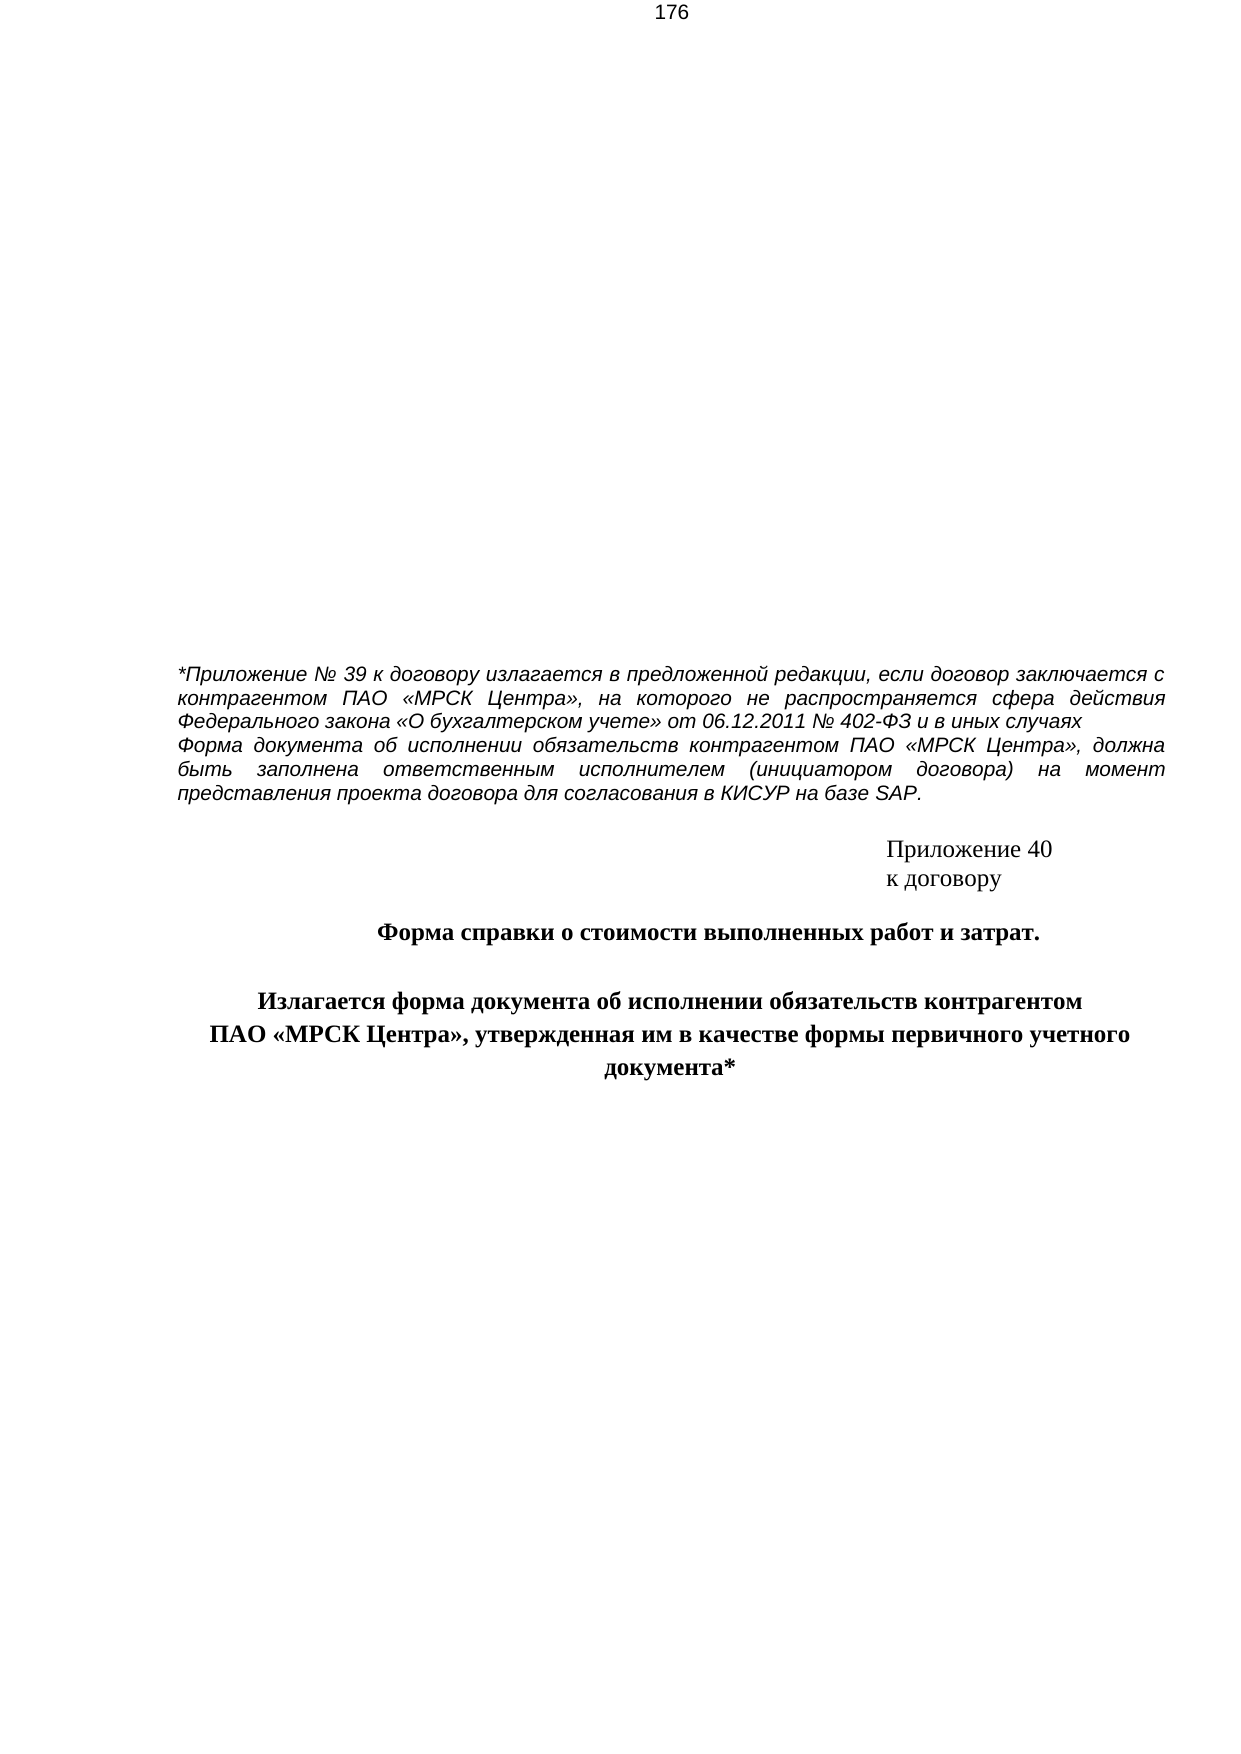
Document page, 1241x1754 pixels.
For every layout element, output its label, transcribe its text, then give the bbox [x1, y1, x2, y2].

text к договору [886, 863, 1171, 891]
text Излагается форма документа об исполнении обязательств контрагентом ПАО «МРСК Центра», утвержденная им в качестве формы первичного учетного документа* [177, 986, 1163, 1081]
text *Приложение № 39 к договору излагается в предложенной редакции, если договор заключается с контрагентом ПАО «МРСК Центра», на которого не распространяется сфера действия Федерального закона «О бухгалтерском учете» от 06.12.2011 № 402-ФЗ и в иных случаях [177, 661, 1166, 733]
text Форма документа об исполнении обязательств контрагентом ПАО «МРСК Центра», должна быть заполнена ответственным исполнителем (инициатором договора) на момент представления проекта договора для согласования в КИСУР на базе SAP. [177, 733, 1166, 805]
text Приложение 40 [886, 834, 1171, 863]
text Форма справки о стоимости выполненных работ и затрат. [177, 917, 1166, 946]
